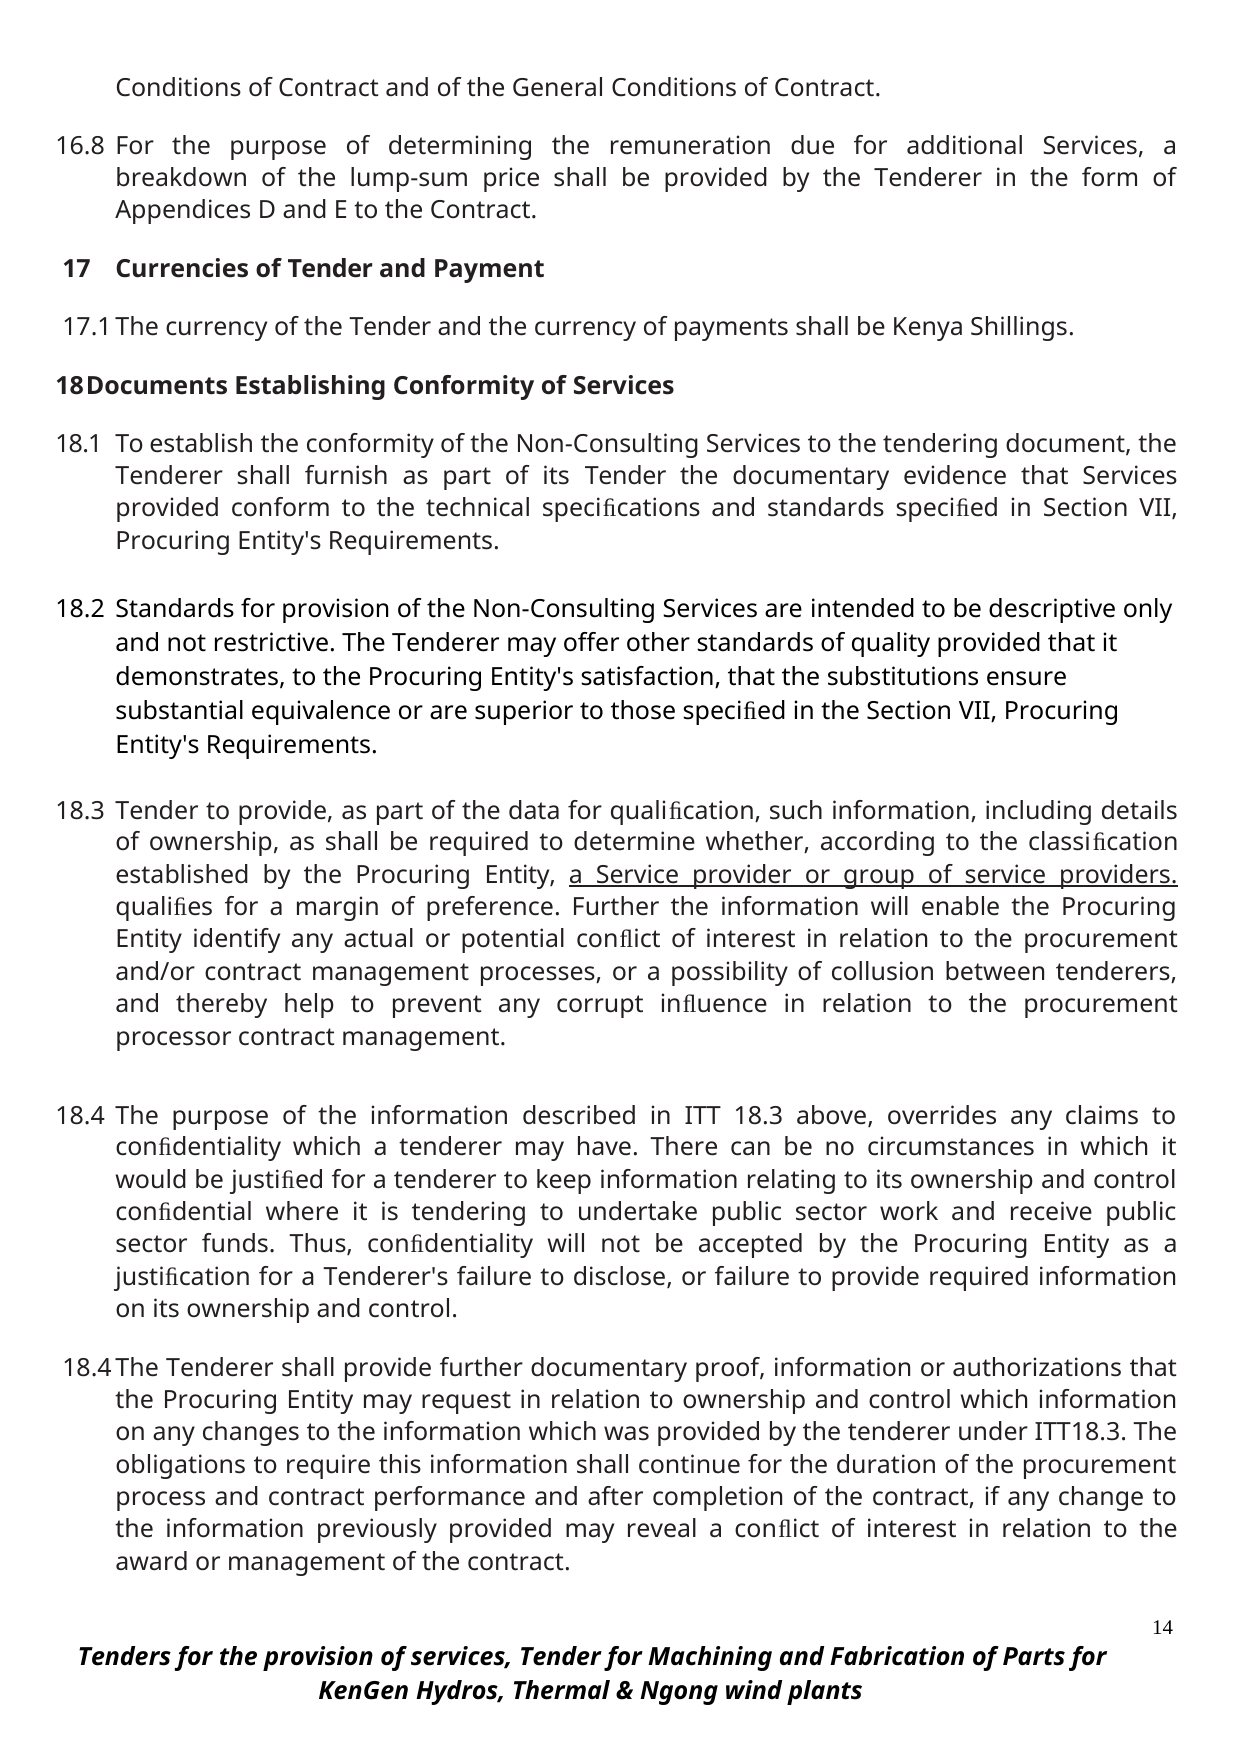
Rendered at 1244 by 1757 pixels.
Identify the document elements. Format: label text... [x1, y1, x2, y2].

list Currencies of Tender and Payment [62, 251, 1178, 285]
list Documents Establishing Conformity of Services [55, 367, 1178, 402]
text 18.1 To establish the conformity of the Non-Consulting Services to the tendering document, the Tenderer shall furnish as part of its Tender the documentary evidence that Services provided conform to the technical speciﬁcations and standards speciﬁed in Section VII, Procuring Entity's Requirements. [55, 427, 1178, 556]
text 18.2 Standards for provision of the Non-Consulting Services are intended to be descriptive only and not restrictive. The Tenderer may offer other standards of quality provided that it demonstrates, to the Procuring Entity's satisfaction, that the substitutions ensure substantial equivalence or are superior to those speciﬁed in the Section VII, Procuring Entity's Requirements. [55, 591, 1178, 761]
text 18.4 The Tenderer shall provide further documentary proof, information or authorizations that the Procuring Entity may request in relation to ownership and control which information on any changes to the information which was provided by the tenderer under ITT18.3. The obligations to require this information shall continue for the duration of the procurement process and contract performance and after completion of the contract, if any change to the information previously provided may reveal a conﬂict of interest in relation to the award or management of the contract. [62, 1351, 1178, 1577]
text 18.3 Tender to provide, as part of the data for qualiﬁcation, such information, including details of ownership, as shall be required to determine whether, according to the classiﬁcation established by the Procuring Entity, a Service provider or group of service providers. qualiﬁes for a margin of preference. Further the information will enable the Procuring Entity identify any actual or potential conﬂict of interest in relation to the procurement and/or contract management processes, or a possibility of collusion between tenderers, and thereby help to prevent any corrupt inﬂuence in relation to the procurement processor contract management. [55, 793, 1178, 1052]
list The currency of the Tender and the currency of payments shall be Kenya Shillings. [62, 309, 1178, 343]
text 18.4 The purpose of the information described in ITT 18.3 above, overrides any claims to conﬁdentiality which a tenderer may have. There can be no circumstances in which it would be justiﬁed for a tenderer to keep information relating to its ownership and control conﬁdential where it is tendering to undertake public sector work and receive public sector funds. Thus, conﬁdentiality will not be accepted by the Procuring Entity as a justiﬁcation for a Tenderer's failure to disclose, or failure to provide required information on its ownership and control. [55, 1098, 1178, 1325]
list For the purpose of determining the remuneration due for additional Services, a breakdown of the lump-sum price shall be provided by the Tenderer in the form of Appendices D and E to the Contract. [55, 129, 1178, 226]
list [55, 71, 1178, 103]
